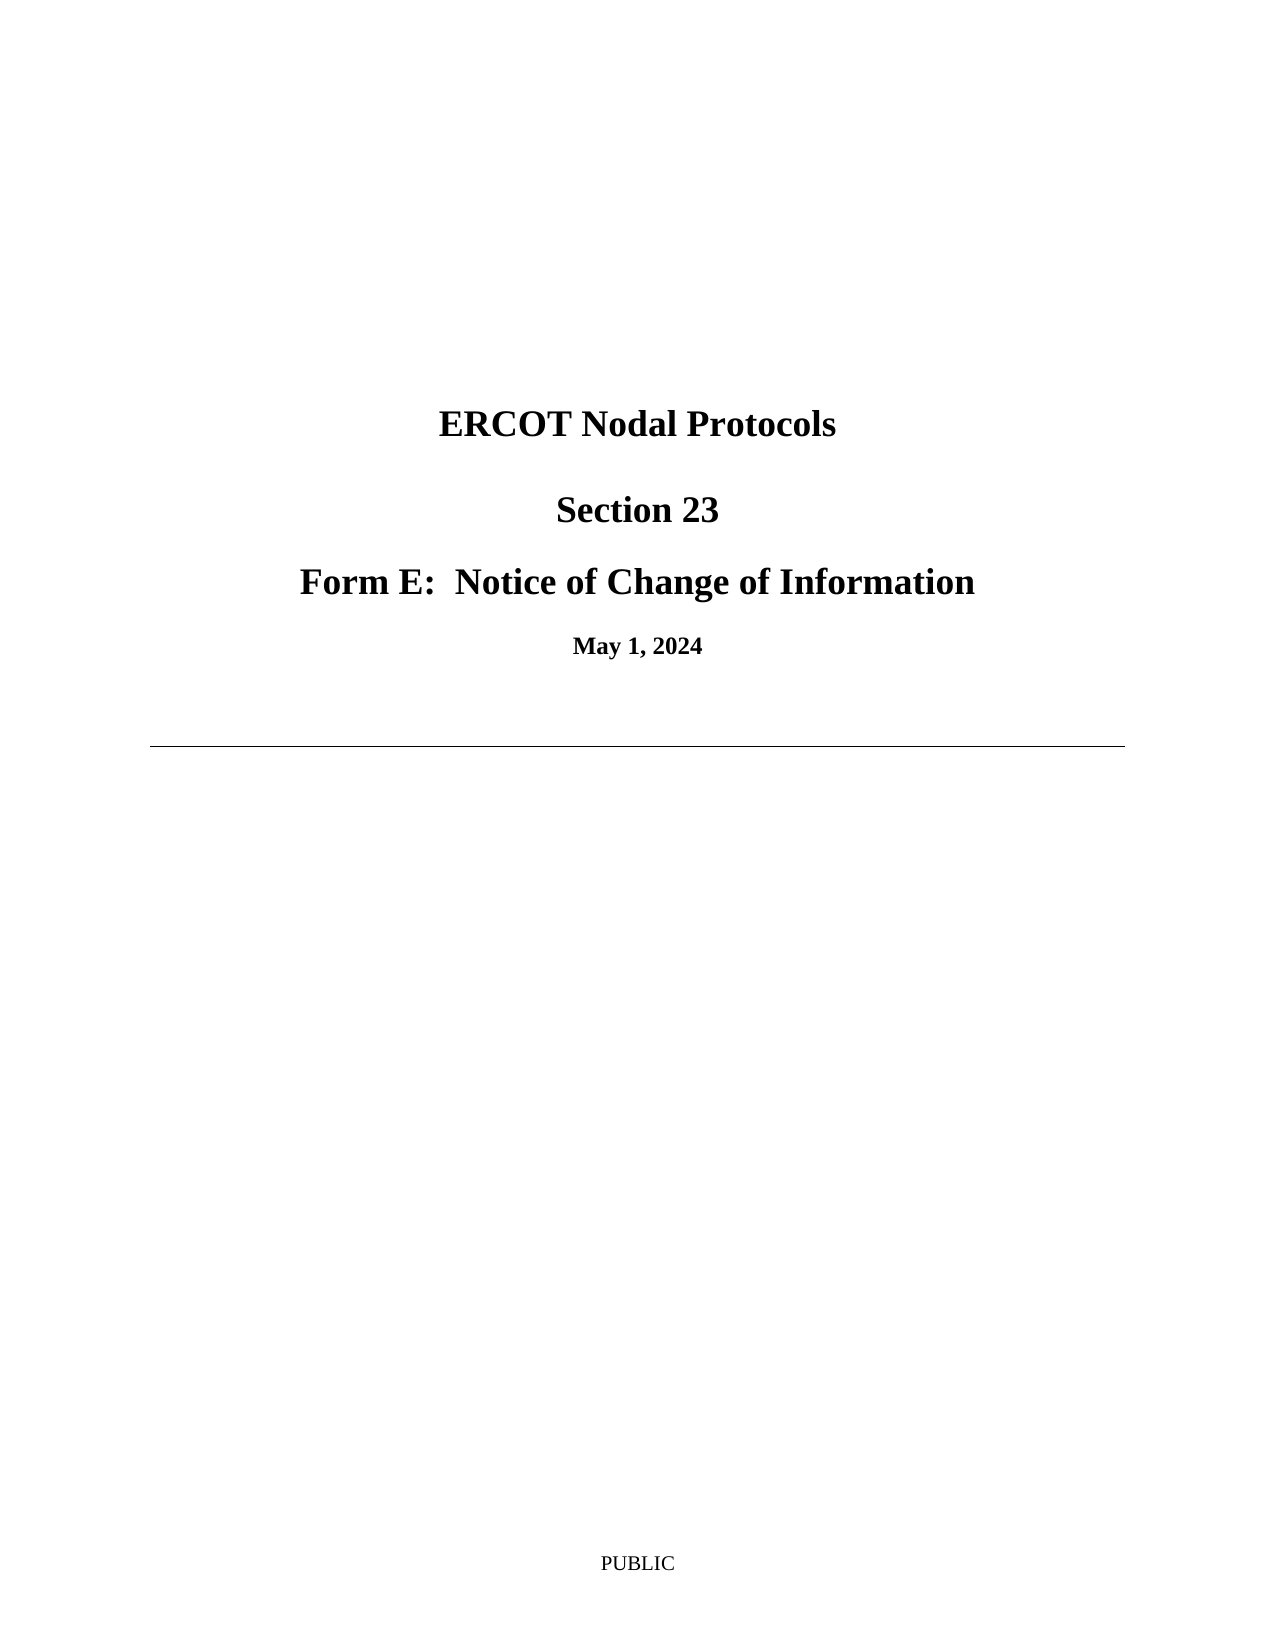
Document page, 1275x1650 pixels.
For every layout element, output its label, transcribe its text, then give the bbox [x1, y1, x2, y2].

text May 1, 2024 [150, 631, 1125, 660]
text Section 23 [150, 487, 1125, 531]
text ERCOT Nodal Protocols [150, 401, 1125, 444]
text Form E: Notice of Change of Information [150, 559, 1125, 602]
